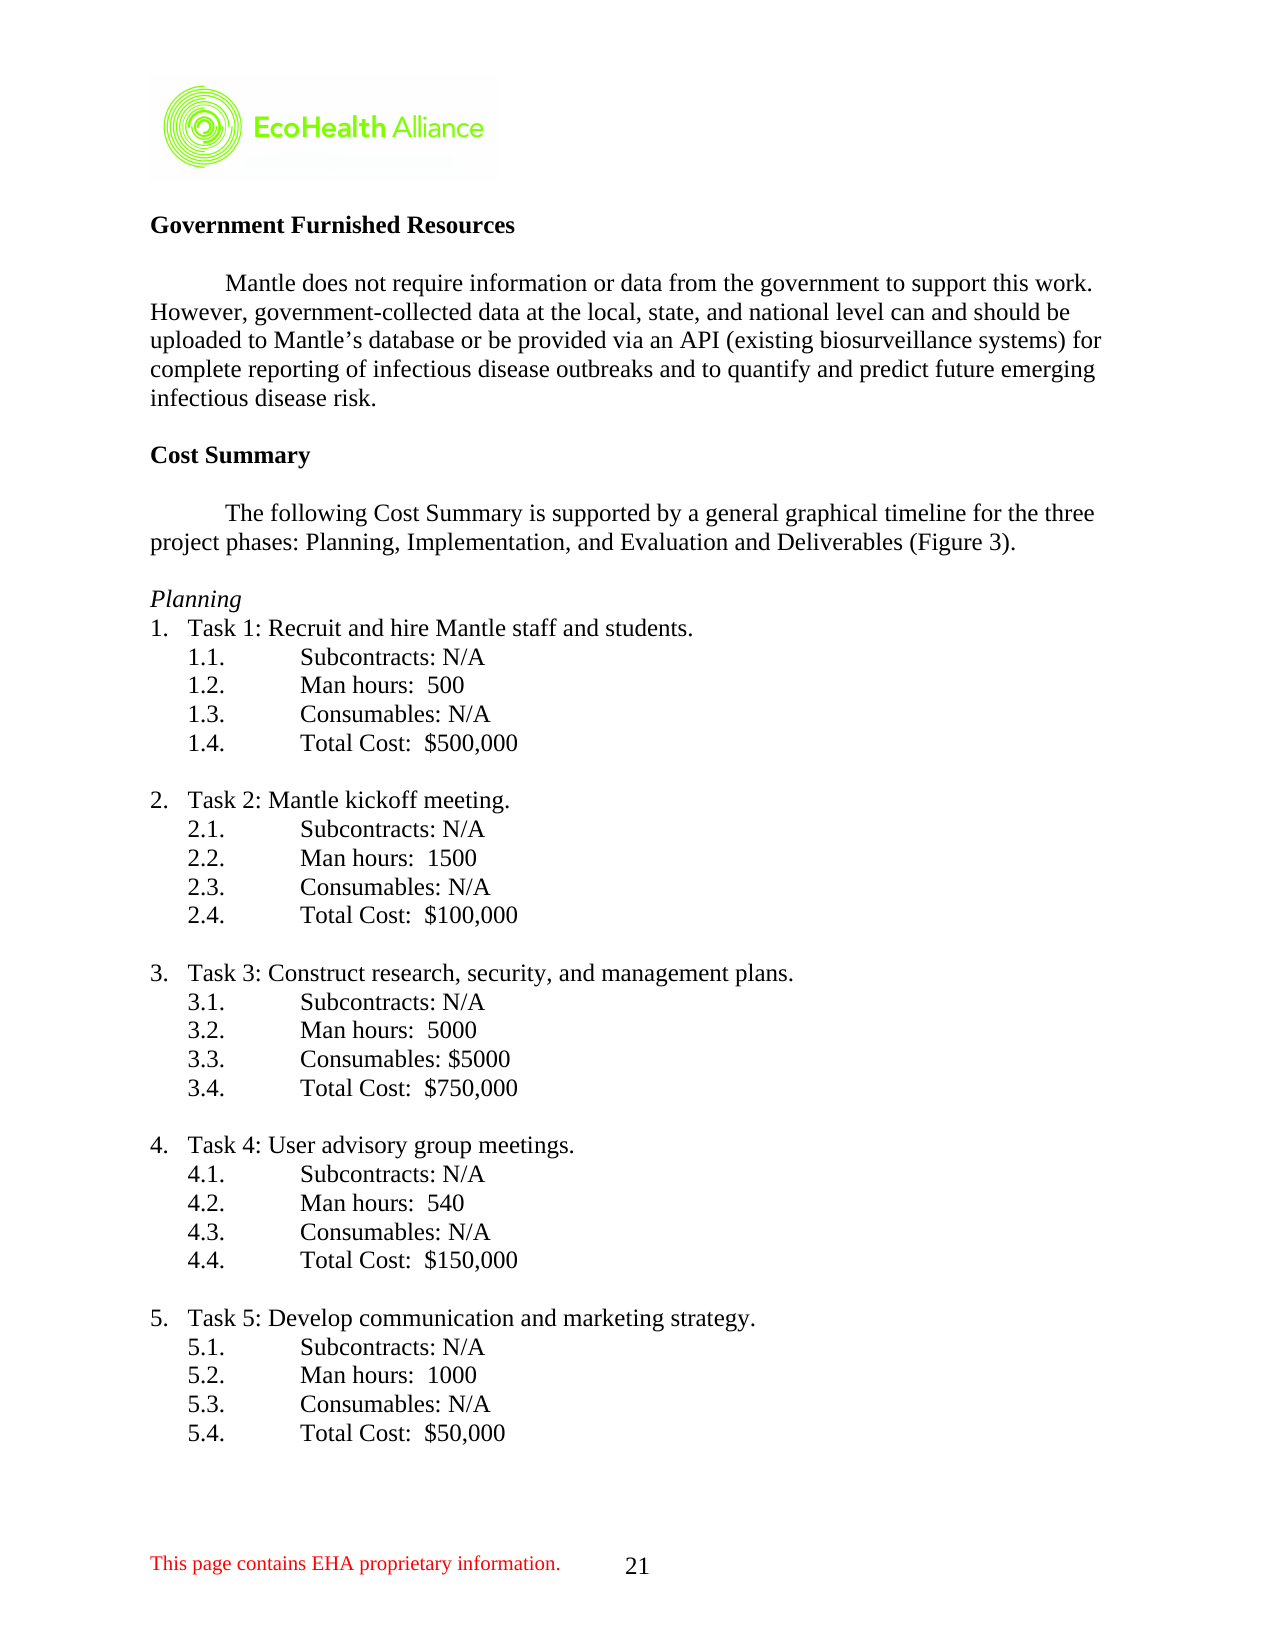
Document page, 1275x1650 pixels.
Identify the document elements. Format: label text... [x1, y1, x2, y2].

list Man hours: 500 [187, 670, 1125, 699]
list Total Cost: $500,000 [187, 728, 1125, 757]
picture [150, 75, 497, 182]
list Man hours: 1000 [187, 1360, 1125, 1389]
list Consumables: N/A [187, 1389, 1125, 1418]
list Task 1: Recruit and hire Mantle staff and students. [150, 613, 1125, 642]
list Man hours: 5000 [187, 1015, 1125, 1044]
list Man hours: 540 [187, 1188, 1125, 1217]
text Mantle does not require information or data from the government to support this work. However, government-collected data at the local, state, and national level can and should be uploaded to Mantle’s database or be provided via an API (existing biosurveillance systems) for complete reporting of infectious disease outbreaks and to quantify and predict future emerging infectious disease risk. [150, 268, 1125, 412]
list Task 2: Mantle kickoff meeting. [150, 785, 1125, 814]
subtitle Government Furnished Resources [150, 210, 1125, 239]
list Subcontracts: N/A [187, 642, 1125, 670]
list Consumables: $5000 [187, 1044, 1125, 1073]
list Task 4: User advisory group meetings. [150, 1130, 1125, 1159]
list Subcontracts: N/A [187, 1332, 1125, 1360]
list Task 3: Construct research, security, and management plans. [150, 958, 1125, 987]
list Consumables: N/A [187, 1217, 1125, 1245]
subtitle Cost Summary [150, 440, 1125, 469]
list Total Cost: $750,000 [187, 1073, 1125, 1102]
subtitle Planning [150, 584, 1125, 613]
text The following Cost Summary is supported by a general graphical timeline for the three project phases: Planning, Implementation, and Evaluation and Deliverables (Figure 3). [150, 498, 1125, 555]
list Consumables: N/A [187, 872, 1125, 900]
list Subcontracts: N/A [187, 1159, 1125, 1188]
list Subcontracts: N/A [187, 987, 1125, 1015]
list Total Cost: $100,000 [187, 900, 1125, 929]
list Total Cost: $50,000 [187, 1418, 1125, 1447]
list Consumables: N/A [187, 699, 1125, 728]
list Man hours: 1500 [187, 843, 1125, 872]
list Task 5: Develop communication and marketing strategy. [150, 1303, 1125, 1332]
list Total Cost: $150,000 [187, 1245, 1125, 1274]
list Subcontracts: N/A [187, 814, 1125, 843]
